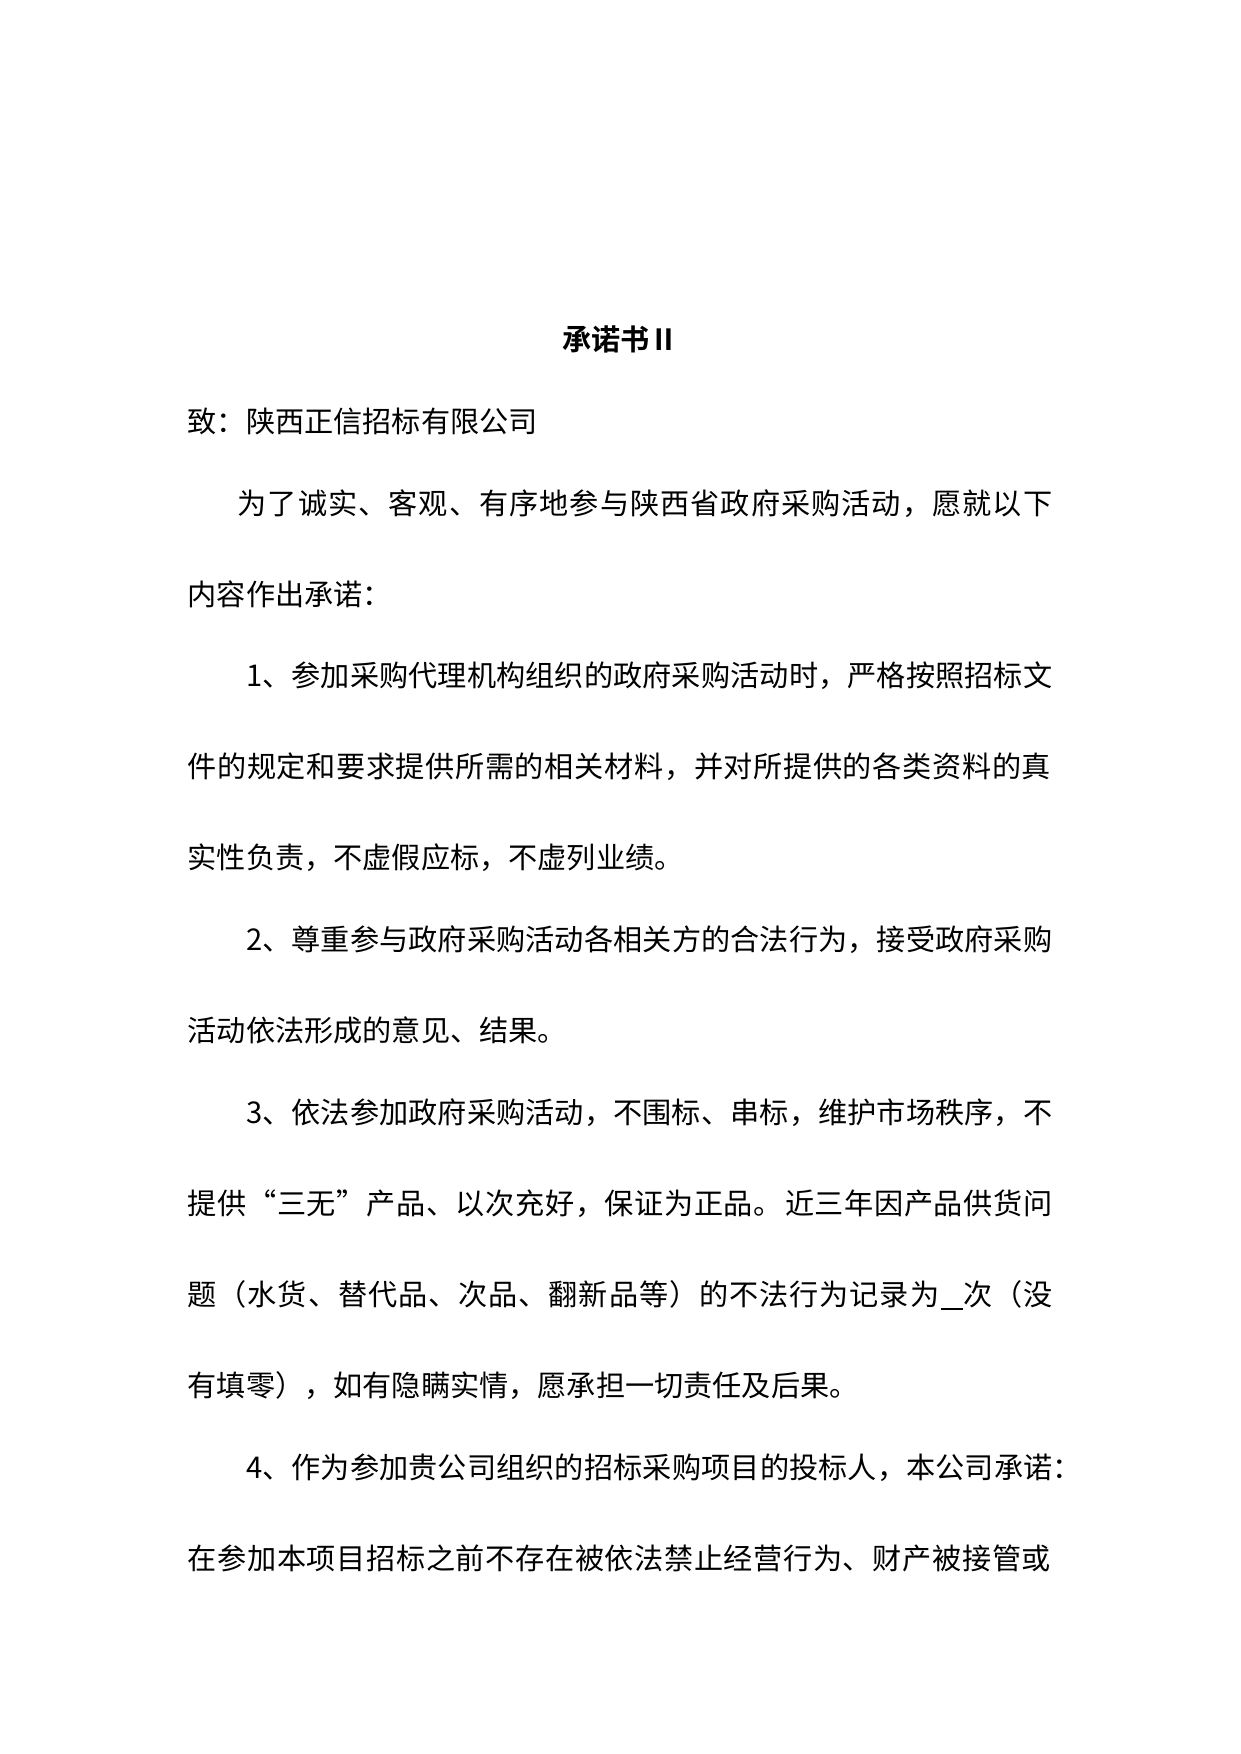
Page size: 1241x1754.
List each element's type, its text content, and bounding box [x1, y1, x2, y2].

text 1、参加采购代理机构组织的政府采购活动时，严格按照招标文件的规定和要求提供所需的相关材料，并对所提供的各类资料的真实性负责，不虚假应标，不虚列业绩。 [187, 642, 1053, 888]
text 致：陕西正信招标有限公司 [187, 387, 1053, 452]
text 为了诚实、客观、有序地参与陕西省政府采购活动，愿就以下内容作出承诺： [187, 469, 1053, 625]
text 2、尊重参与政府采购活动各相关方的合法行为，接受政府采购活动依法形成的意见、结果。 [187, 905, 1053, 1061]
text 承诺书Ⅱ [187, 305, 1053, 370]
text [187, 1433, 1053, 1589]
text 3、依法参加政府采购活动，不围标、串标，维护市场秩序，不提供“三无”产品、以次充好，保证为正品。近三年因产品供货问题（水货、替代品、次品、翻新品等）的不法行为记录为 次（没有填零），如有隐瞒实情，愿承担一切责任及后果。 [187, 1078, 1053, 1416]
